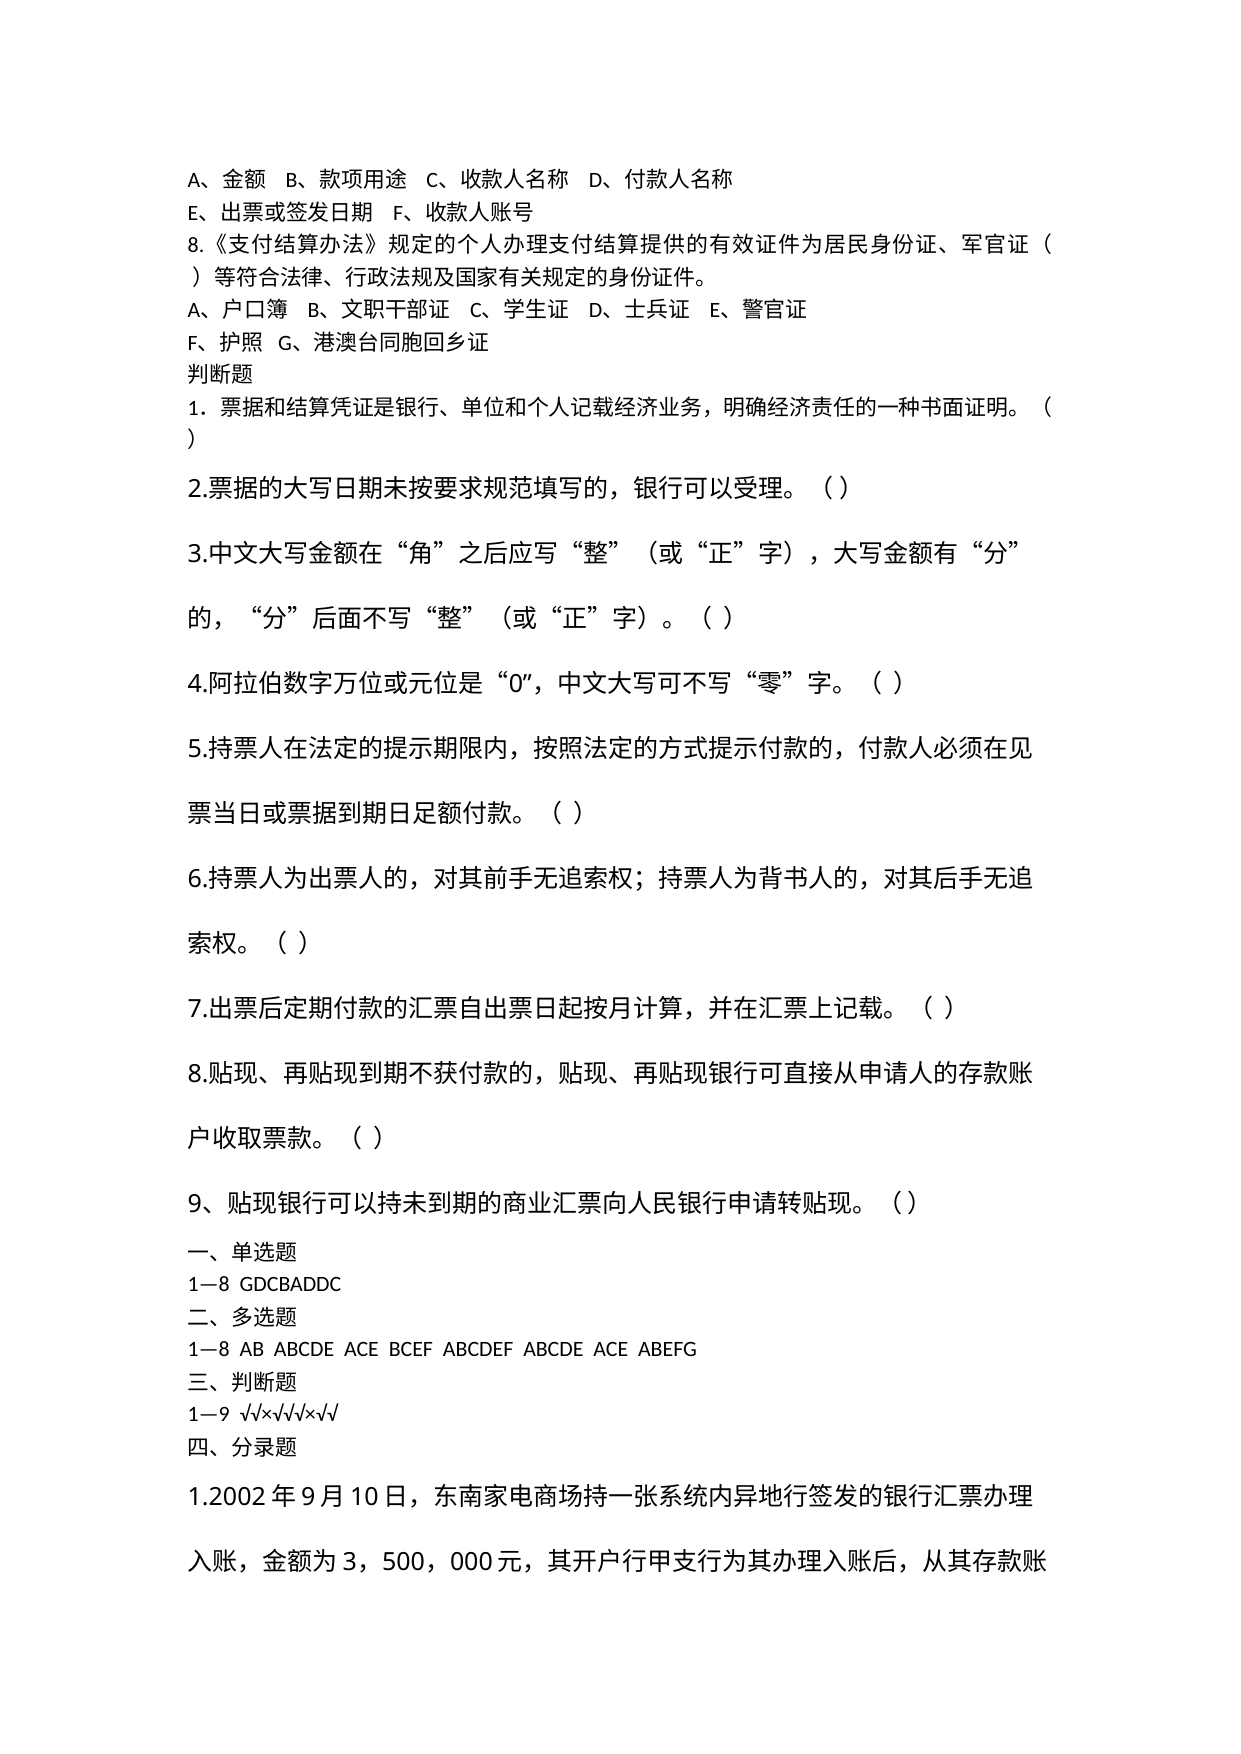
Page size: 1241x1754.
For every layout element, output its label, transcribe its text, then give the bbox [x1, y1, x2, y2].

text F、护照 G、港澳台同胞回乡证 [187, 324, 1053, 357]
text 二、多选题 [187, 1299, 1053, 1332]
text 5.持票人在法定的提示期限内，按照法定的方式提示付款的，付款人必须在见票当日或票据到期日足额付款。（ ） [187, 714, 1053, 844]
text 2.票据的大写日期未按要求规范填写的，银行可以受理。（ ） [187, 454, 1053, 519]
text A、户口簿 B、文职干部证 C、学生证 D、士兵证 E、警官证 [187, 292, 1053, 324]
text 4.阿拉伯数字万位或元位是“0”，中文大写可不写“零”字。（ ） [187, 649, 1053, 714]
text 1—9 √√×√√√×√√ [187, 1397, 1053, 1429]
text 三、判断题 [187, 1364, 1053, 1397]
text 9、贴现银行可以持未到期的商业汇票向人民银行申请转贴现。（ ） [187, 1169, 1053, 1234]
text 3.中文大写金额在“角”之后应写“整”（或“正”字），大写金额有“分”的，“分”后面不写“整”（或“正”字）。（ ） [187, 519, 1053, 649]
text 四、分录题 [187, 1429, 1053, 1462]
text 一、单选题 [187, 1234, 1053, 1267]
text E、出票或签发日期 F、收款人账号 [187, 194, 1053, 227]
text 判断题 [187, 357, 1053, 389]
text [187, 1462, 1053, 1592]
text 6.持票人为出票人的，对其前手无追索权；持票人为背书人的，对其后手无追索权。（ ） [187, 844, 1053, 974]
text A、金额 B、款项用途 C、收款人名称 D、付款人名称 [187, 162, 1053, 194]
text 8.《支付结算办法》规定的个人办理支付结算提供的有效证件为居民身份证、军官证（ ）等符合法律、行政法规及国家有关规定的身份证件。 [187, 227, 1053, 292]
text 1—8 AB ABCDE ACE BCEF ABCDEF ABCDE ACE ABEFG [187, 1332, 1053, 1364]
text 7.出票后定期付款的汇票自出票日起按月计算，并在汇票上记载。（ ） [187, 974, 1053, 1039]
text 8.贴现、再贴现到期不获付款的，贴现、再贴现银行可直接从申请人的存款账户收取票款。（ ） [187, 1039, 1053, 1169]
text 1—8 GDCBADDC [187, 1267, 1053, 1299]
text 1．票据和结算凭证是银行、单位和个人记载经济业务，明确经济责任的一种书面证明。（ ） [187, 389, 1053, 454]
